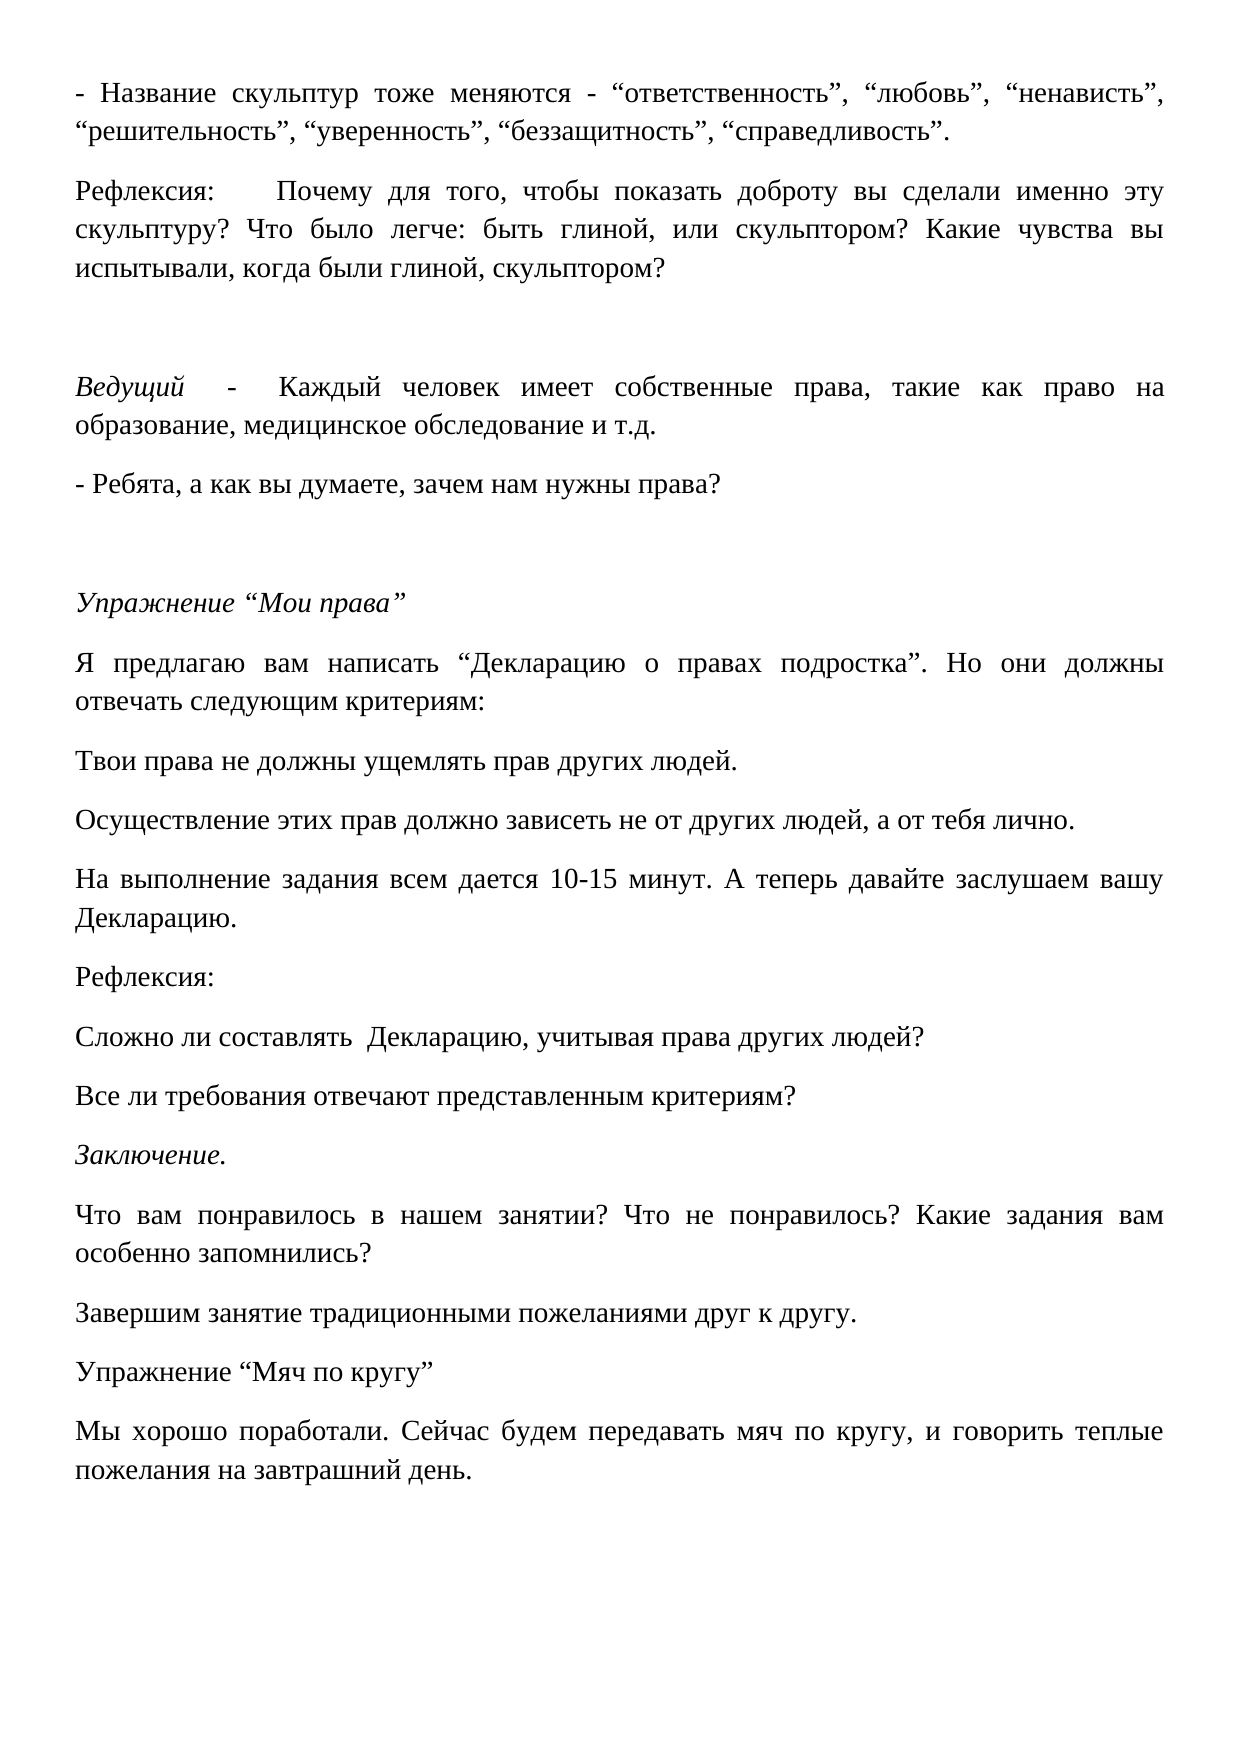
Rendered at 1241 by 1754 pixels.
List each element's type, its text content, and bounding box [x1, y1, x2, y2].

text Твои права не должны ущемлять прав других людей. [75, 743, 1165, 776]
text Завершим занятие традиционными пожеланиями друг к другу. [75, 1295, 1165, 1328]
text На выполнение задания всем дается 10-15 минут. А теперь давайте заслушаем вашу Декларацию. [75, 861, 1165, 933]
text Все ли требования отвечают представленным критериям? [75, 1078, 1165, 1112]
text Осуществление этих прав должно зависеть не от других людей, а от тебя лично. [75, 802, 1165, 836]
text Рефлексия: Почему для того, чтобы показать доброту вы сделали именно эту скульптуру? Что было легче: быть глиной, или скульптором? Какие чувства вы испытывали, когда были глиной, скульптором? [75, 173, 1165, 283]
text Рефлексия: [75, 959, 1165, 993]
text Я предлагаю вам написать “Декларацию о правах подростка”. Но они должны отвечать следующим критериям: [75, 645, 1165, 717]
text Заключение. [75, 1137, 1165, 1171]
text - Название скульптур тоже меняются - “ответственность”, “любовь”, “ненависть”, “решительность”, “уверенность”, “беззащитность”, “справедливость”. [75, 75, 1165, 147]
text Ведущий - Каждый человек имеет собственные права, такие как право на образование, медицинское обследование и т.д. [75, 369, 1165, 441]
text Что вам понравилось в нашем занятии? Что не понравилось? Какие задания вам особенно запомнились? [75, 1197, 1165, 1269]
text - Ребята, а как вы думаете, зачем нам нужны права? [75, 467, 1165, 500]
text Упражнение “Мяч по кругу” [75, 1354, 1165, 1388]
text Сложно ли составлять Декларацию, учитывая права других людей? [75, 1019, 1165, 1052]
text Упражнение “Мои права” [75, 585, 1165, 619]
text Мы хорошо поработали. Сейчас будем передавать мяч по кругу, и говорить теплые пожелания на завтрашний день. [75, 1413, 1165, 1486]
